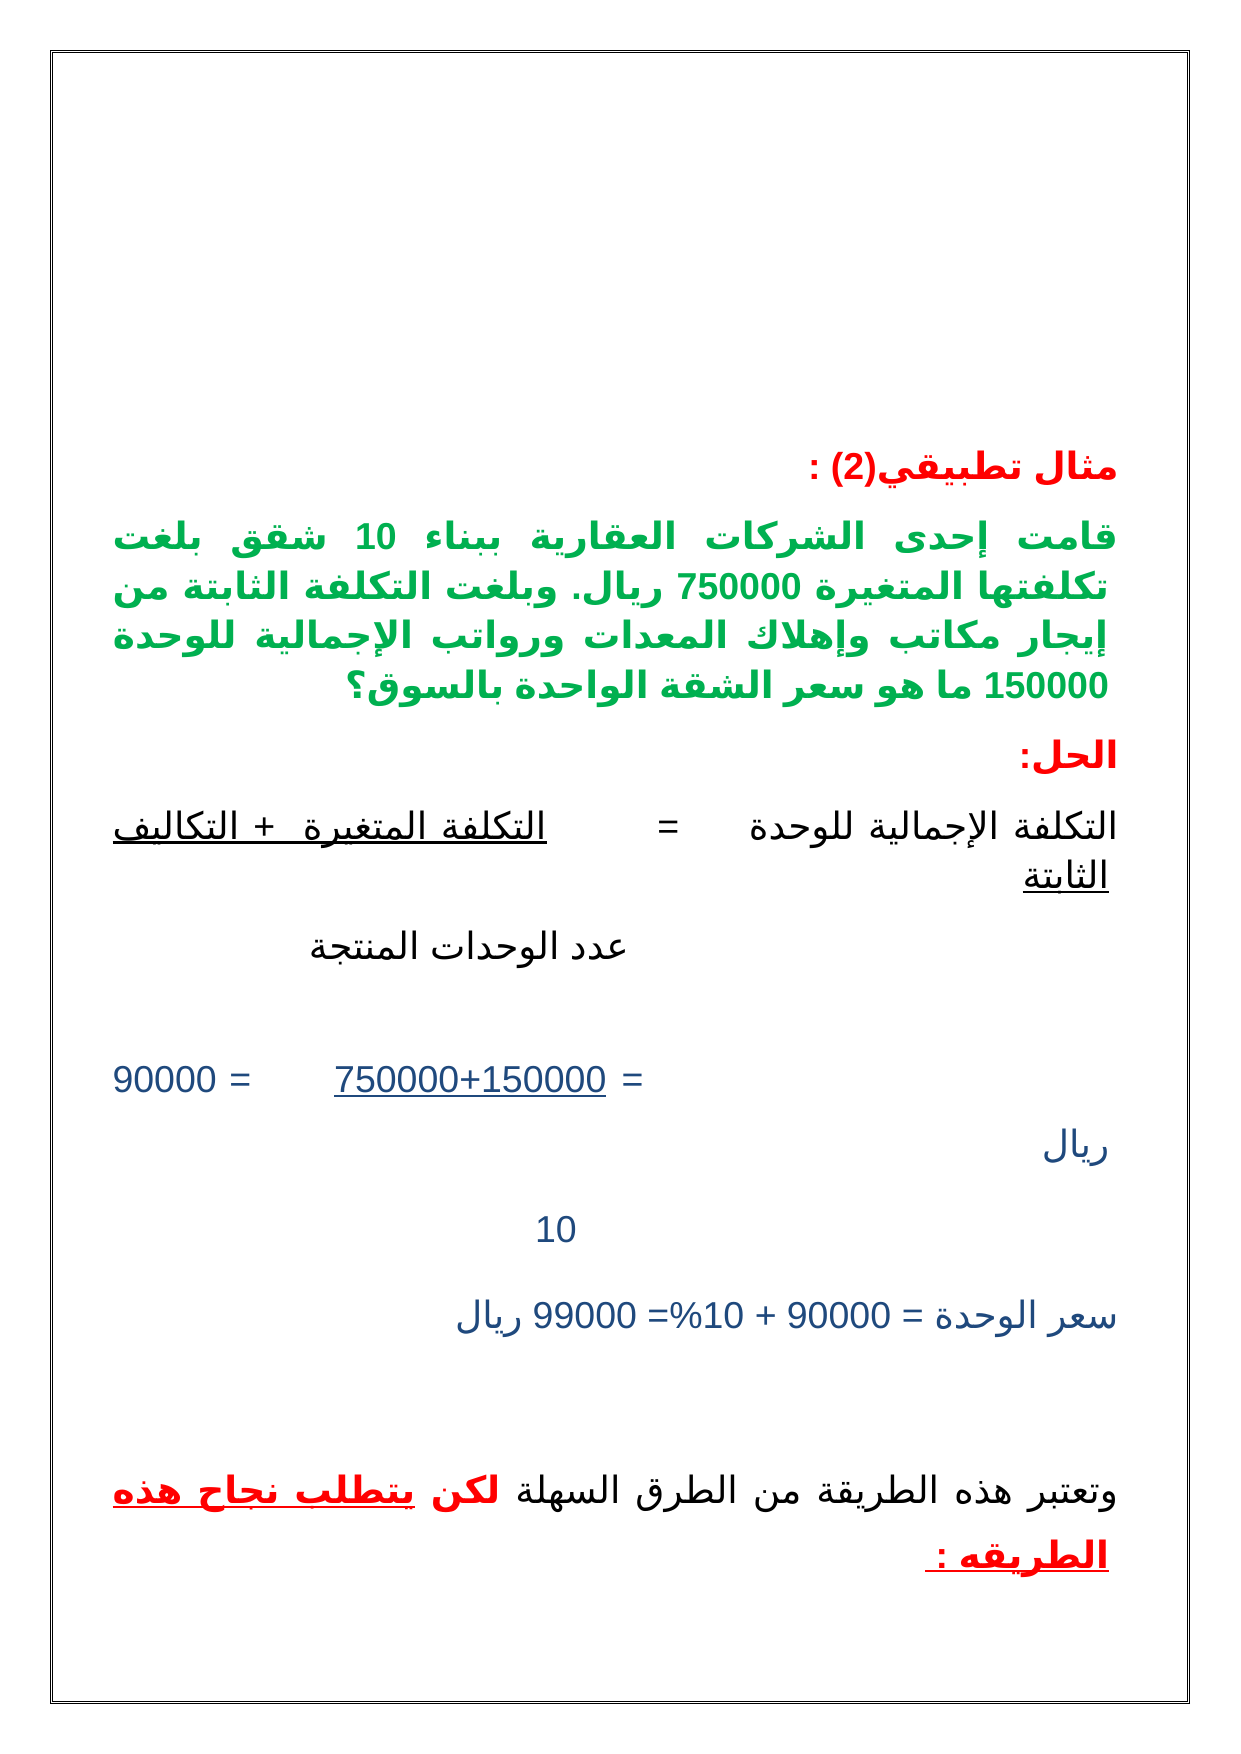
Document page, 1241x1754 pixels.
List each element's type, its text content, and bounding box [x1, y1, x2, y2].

text وتعتبر هذه الطريقة من الطرق السهلة لكن يتطلب نجاح هذه الطريقه : [112, 1468, 1118, 1576]
text مثال تطبيقي(2) : [112, 444, 1118, 487]
text = 750000+150000 = 90000 ريال [112, 1057, 1118, 1165]
text 10 [112, 1208, 1118, 1251]
text سعر الوحدة = 90000 + 10%= 99000 ريال [112, 1293, 1118, 1336]
text التكلفة الإجمالية للوحدة = التكلفة المتغيرة + التكاليف الثابتة [112, 804, 1118, 897]
text عدد الوحدات المنتجة [112, 924, 1118, 967]
text قامت إحدى الشركات العقارية ببناء 10 شقق بلغت تكلفتها المتغيرة 750000 ريال. وبلغت التكلفة الثابتة من إيجار مكاتب وإهلاك المعدات ورواتب الإجمالية للوحدة 150000 ما هو سعر الشقة الواحدة بالسوق؟ [112, 514, 1118, 706]
text الحل: [112, 734, 1118, 777]
